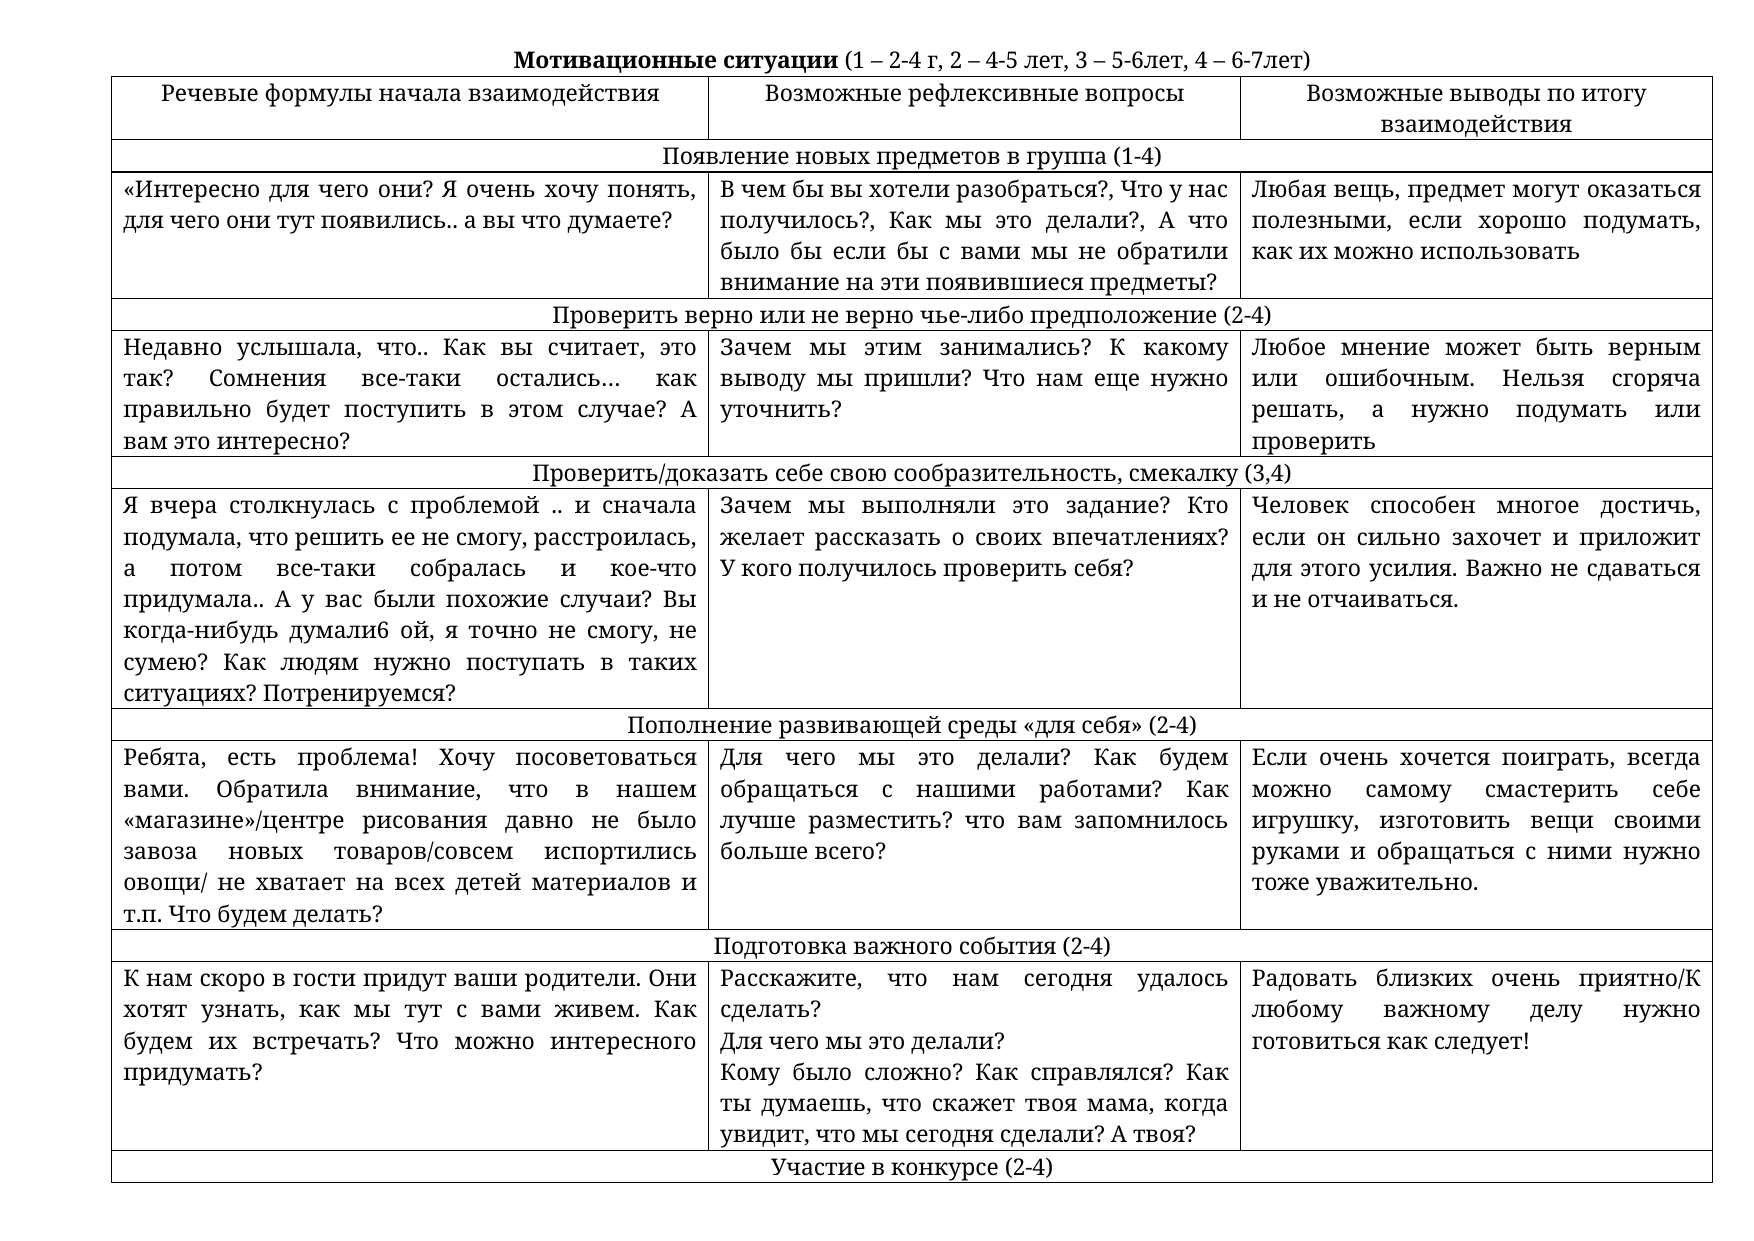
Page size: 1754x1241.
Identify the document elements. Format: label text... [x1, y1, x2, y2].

table_cell «Интересно для чего они? Я очень хочу понять, для чего они тут появились.. а вы что думаете? [112, 173, 708, 297]
table_cell Участие в конкурсе (2-4) [112, 1151, 1712, 1182]
table_cell Расскажите, что нам сегодня удалось сделать? Для чего мы это делали? Кому было сложно? Как справлялся? Как ты думаешь, что скажет твоя мама, когда увидит, что мы сегодня сделали? А твоя? [709, 962, 1240, 1149]
table_header Речевые формулы начала взаимодействия [112, 77, 708, 139]
table_cell Радовать близких очень приятно/К любому важному делу нужно готовиться как следует! [1241, 962, 1712, 1149]
table_cell Я вчера столкнулась с проблемой .. и сначала подумала, что решить ее не смогу, расстроилась, а потом все-таки собралась и кое-что придумала.. А у вас были похожие случаи? Вы когда-нибудь думали6 ой, я точно не смогу, не сумею? Как людям нужно поступать в таких ситуациях? Потренируемся? [112, 489, 708, 708]
list Мотивационные ситуации (1 – 2-4 г, 2 – 4-5 лет, 3 – 5-6лет, 4 – 6-7лет) [111, 44, 1713, 76]
table_cell Пополнение развивающей среды «для себя» (2-4) [112, 709, 1712, 740]
table_cell К нам скоро в гости придут ваши родители. Они хотят узнать, как мы тут с вами живем. Как будем их встречать? Что можно интересного придумать? [112, 962, 708, 1149]
table_cell Проверить верно или не верно чье-либо предположение (2-4) [112, 299, 1712, 330]
table_header Возможные выводы по итогу взаимодействия [1241, 77, 1712, 139]
table_cell Подготовка важного события (2-4) [112, 930, 1712, 961]
table_cell Зачем мы этим занимались? К какому выводу мы пришли? Что нам еще нужно уточнить? [709, 331, 1240, 456]
table_cell Любая вещь, предмет могут оказаться полезными, если хорошо подумать, как их можно использовать [1241, 173, 1712, 297]
table_cell Проверить/доказать себе свою сообразительность, смекалку (3,4) [112, 457, 1712, 488]
table_cell Зачем мы выполняли это задание? Кто желает рассказать о своих впечатлениях? У кого получилось проверить себя? [709, 489, 1240, 708]
table_cell Человек способен многое достичь, если он сильно захочет и приложит для этого усилия. Важно не сдаваться и не отчаиваться. [1241, 489, 1712, 708]
table_cell В чем бы вы хотели разобраться?, Что у нас получилось?, Как мы это делали?, А что было бы если бы с вами мы не обратили внимание на эти появившиеся предметы? [709, 173, 1240, 297]
table_cell Для чего мы это делали? Как будем обращаться с нашими работами? Как лучше разместить? что вам запомнилось больше всего? [709, 741, 1240, 929]
table_cell Ребята, есть проблема! Хочу посоветоваться вами. Обратила внимание, что в нашем «магазине»/центре рисования давно не было завоза новых товаров/совсем испортились овощи/ не хватает на всех детей материалов и т.п. Что будем делать? [112, 741, 708, 929]
table_cell Любое мнение может быть верным или ошибочным. Нельзя сгоряча решать, а нужно подумать или проверить [1241, 331, 1712, 456]
table_cell Недавно услышала, что.. Как вы считает, это так? Сомнения все-таки остались… как правильно будет поступить в этом случае? А вам это интересно? [112, 331, 708, 456]
table_header Возможные рефлексивные вопросы [709, 77, 1240, 139]
table_cell Если очень хочется поиграть, всегда можно самому смастерить себе игрушку, изготовить вещи своими руками и обращаться с ними нужно тоже уважительно. [1241, 741, 1712, 929]
table_cell Появление новых предметов в группа (1-4) [112, 140, 1712, 171]
